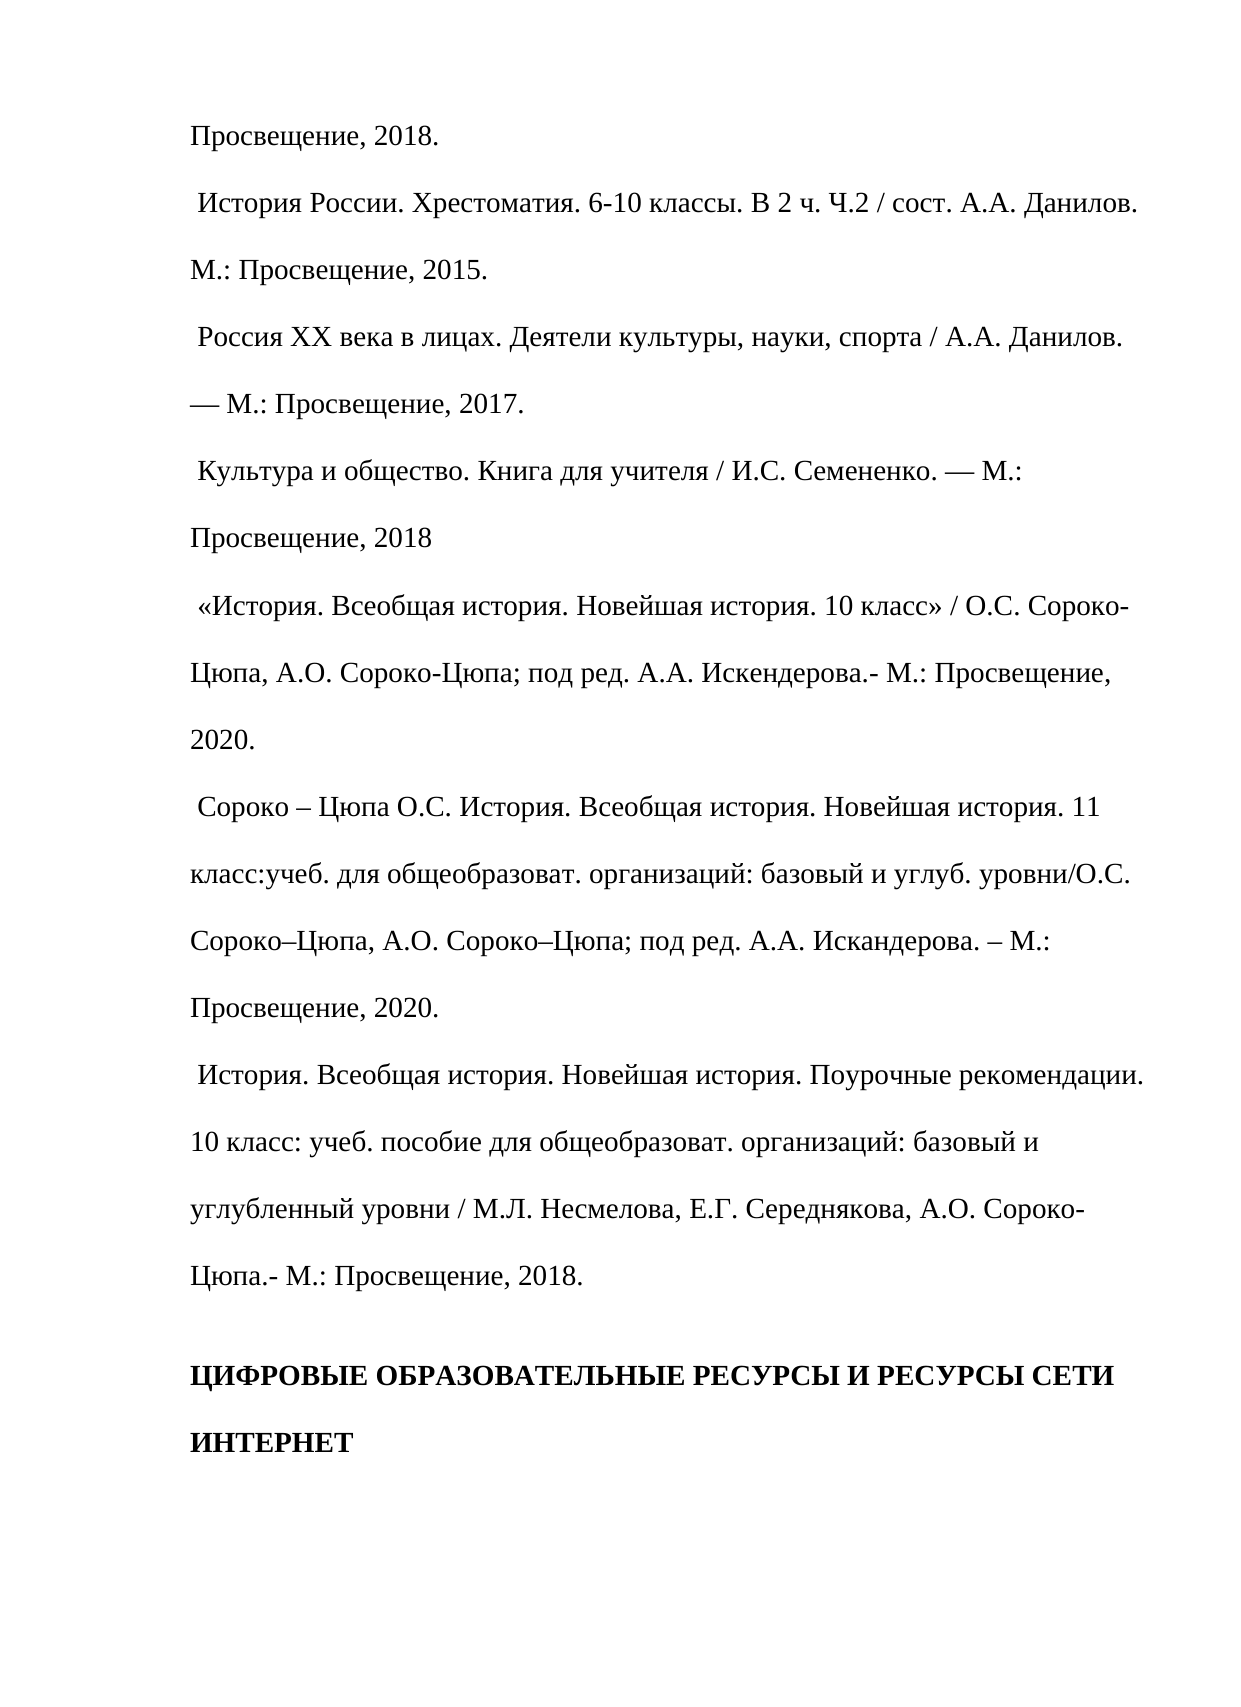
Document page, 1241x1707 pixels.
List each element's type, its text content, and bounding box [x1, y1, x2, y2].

text ЦИФРОВЫЕ ОБРАЗОВАТЕЛЬНЫЕ РЕСУРСЫ И РЕСУРСЫ СЕТИ ИНТЕРНЕТ [190, 1358, 1152, 1458]
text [190, 118, 1152, 1292]
